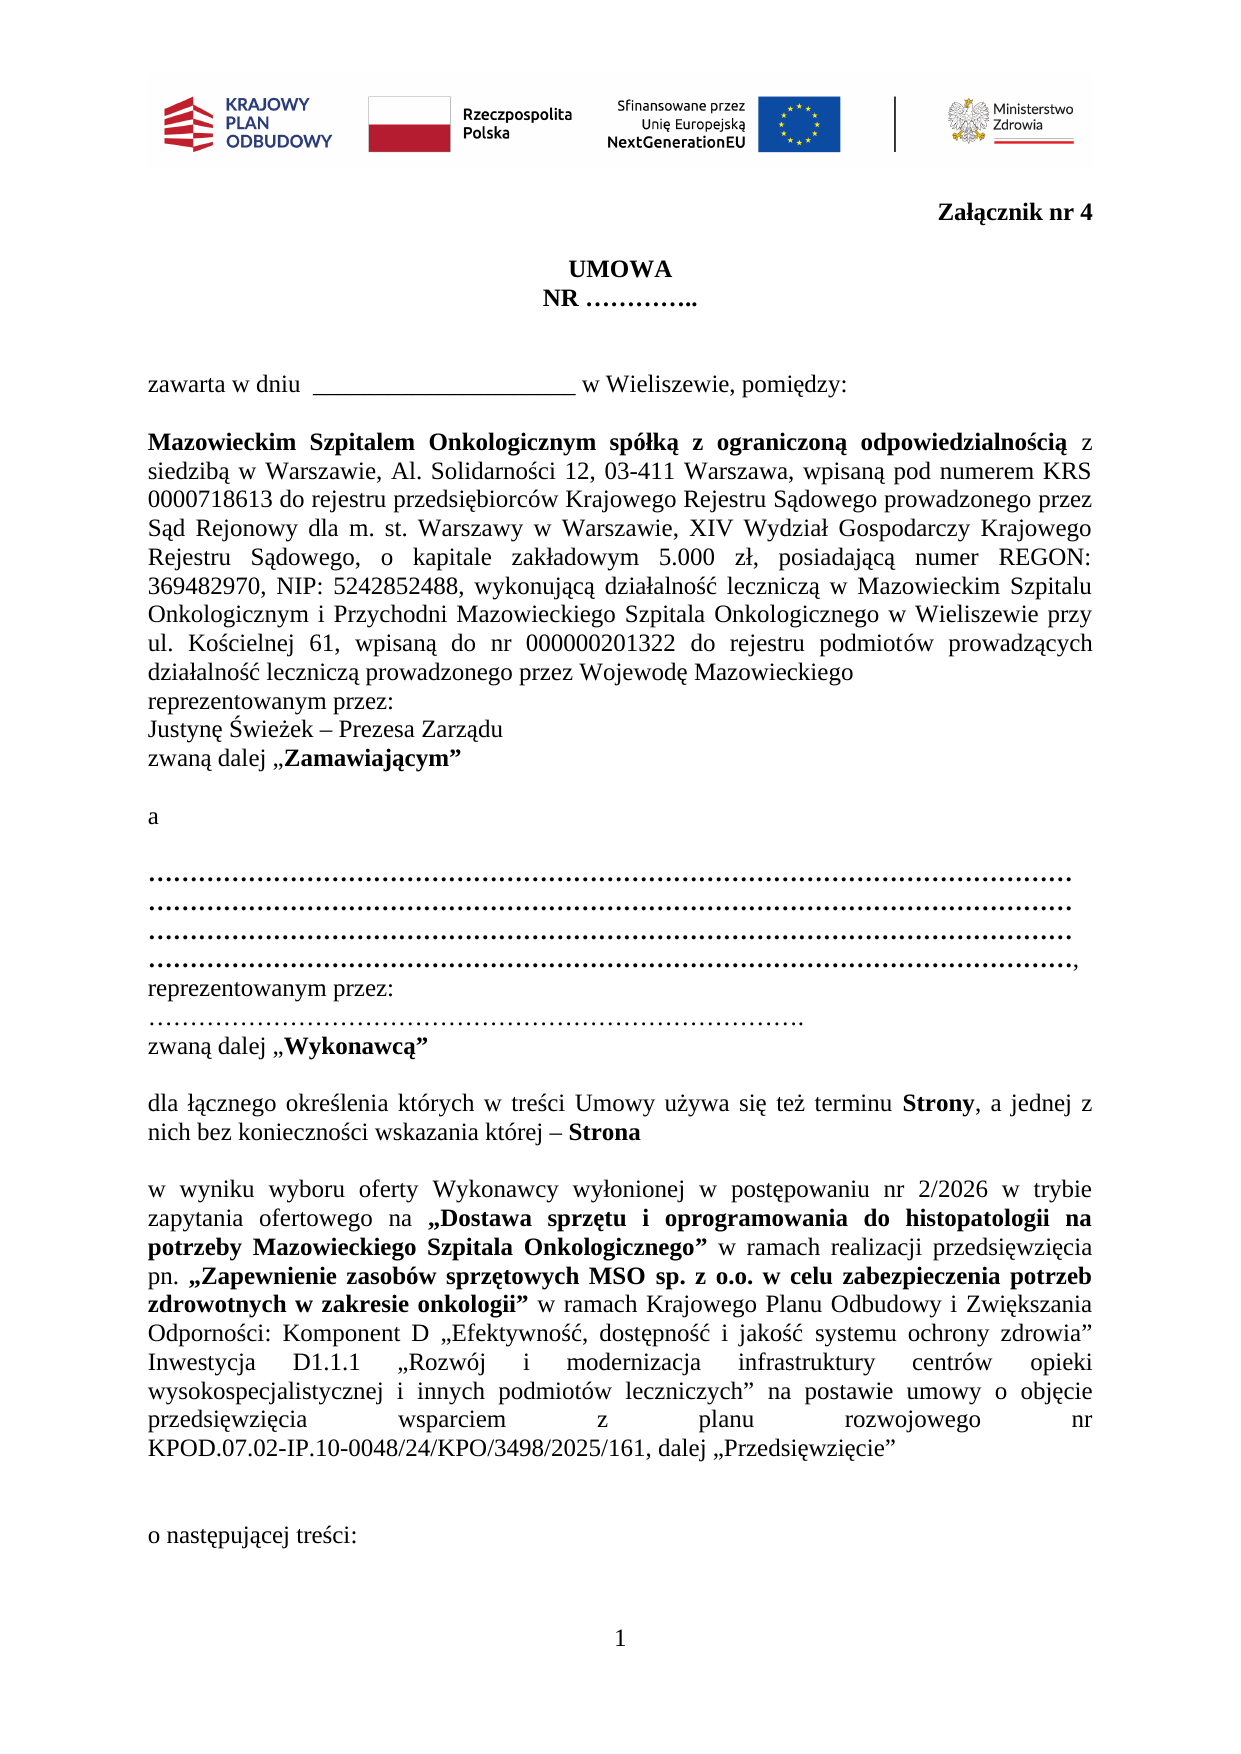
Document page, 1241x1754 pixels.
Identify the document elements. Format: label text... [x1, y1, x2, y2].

text ……………………………………………………………………. [148, 1002, 1093, 1031]
text zwaną dalej „Zamawiającym” [148, 743, 1093, 772]
text zawarta w dniu _____________________ w Wieliszewie, pomiędzy: [148, 369, 1093, 398]
text zwaną dalej „Wykonawcą” [148, 1031, 1093, 1059]
picture [147, 73, 1093, 169]
text dla łącznego określenia których w treści Umowy używa się też terminu Strony, a jednej z nich bez konieczności wskazania której – Strona [148, 1088, 1093, 1146]
text w wyniku wyboru oferty Wykonawcy wyłonionej w postępowaniu nr 2/2026 w trybie zapytania ofertowego na „Dostawa sprzętu i oprogramowania do histopatologii na potrzeby Mazowieckiego Szpitala Onkologicznego” w ramach realizacji przedsięwzięcia pn. „Zapewnienie zasobów sprzętowych MSO sp. z o.o. w celu zabezpieczenia potrzeb zdrowotnych w zakresie onkologii” w ramach Krajowego Planu Odbudowy i Zwiększania Odporności: Komponent D „Efektywność, dostępność i jakość systemu ochrony zdrowia” Inwestycja D1.1.1 „Rozwój i modernizacja infrastruktury centrów opieki wysokospecjalistycznej i innych podmiotów leczniczych” na postawie umowy o objęcie przedsięwzięcia wsparciem z planu rozwojowego nr KPOD.07.02-IP.10-0048/24/KPO/3498/2025/161, dalej „Przedsięwzięcie” [148, 1174, 1093, 1462]
text Justynę Świeżek – Prezesa Zarządu [148, 714, 1093, 743]
text …………………………………………………………………………………………………………………………………………………………………………………………………………………………………………………………………………………………………………………………………………………………………………………………………………, [148, 858, 1093, 973]
text NR ………….. [148, 283, 1093, 312]
text reprezentowanym przez: [148, 686, 1093, 714]
text Mazowieckim Szpitalem Onkologicznym spółką z ograniczoną odpowiedzialnością z siedzibą w Warszawie, Al. Solidarności 12, 03-411 Warszawa, wpisaną pod numerem KRS 0000718613 do rejestru przedsiębiorców Krajowego Rejestru Sądowego prowadzonego przez Sąd Rejonowy dla m. st. Warszawy w Warszawie, XIV Wydział Gospodarczy Krajowego Rejestru Sądowego, o kapitale zakładowym 5.000 zł, posiadającą numer REGON: 369482970, NIP: 5242852488, wykonującą działalność leczniczą w Mazowieckim Szpitalu Onkologicznym i Przychodni Mazowieckiego Szpitala Onkologicznego w Wieliszewie przy ul. Kościelnej 61, wpisaną do nr 000000201322 do rejestru podmiotów prowadzących działalność leczniczą prowadzonego przez Wojewodę Mazowieckiego [148, 427, 1093, 686]
text reprezentowanym przez: [148, 973, 1093, 1002]
subtitle o następującej treści: [148, 1520, 1093, 1549]
text UMOWA [148, 254, 1093, 283]
text a [148, 801, 1093, 829]
text Załącznik nr 4 [591, 197, 1093, 226]
